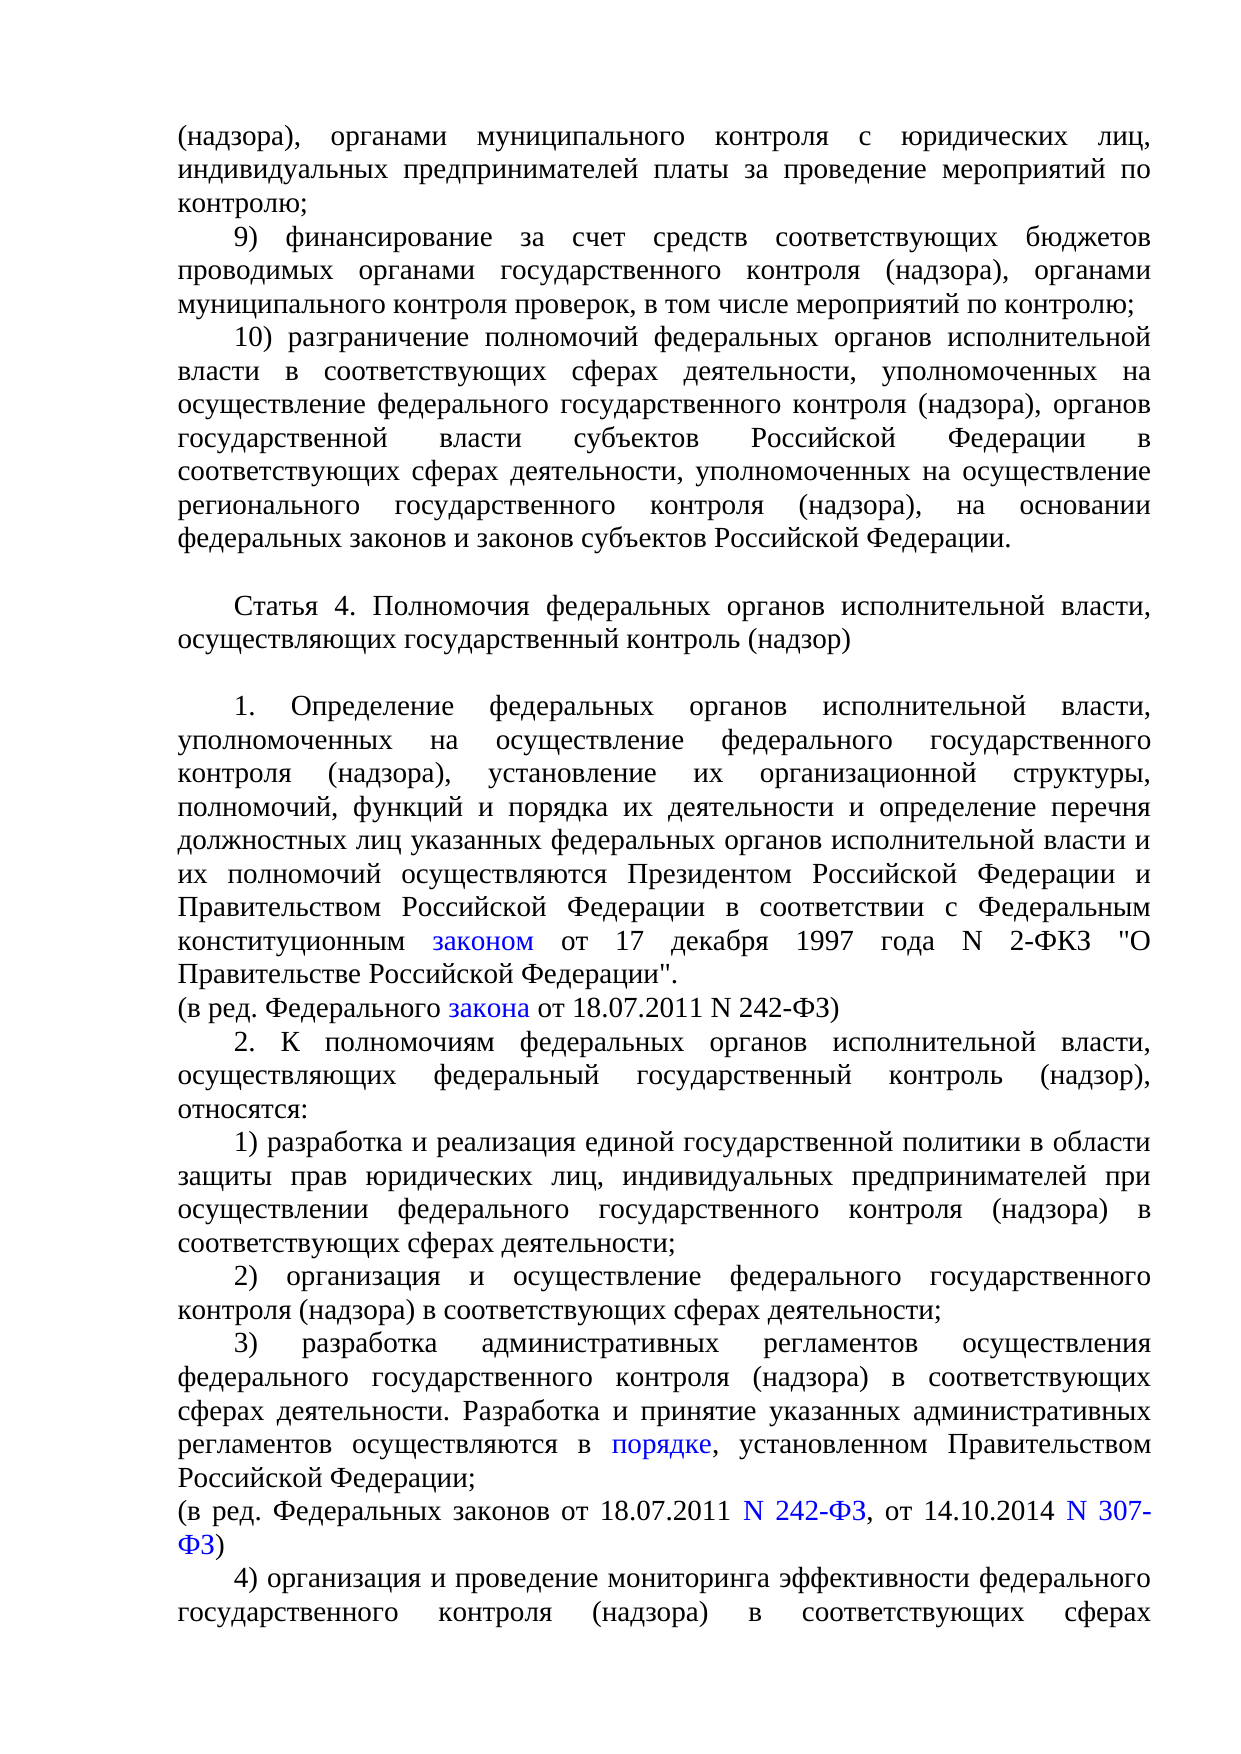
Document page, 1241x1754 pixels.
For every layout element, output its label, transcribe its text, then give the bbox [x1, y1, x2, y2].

text (в ред. Федерального закона от 18.07.2011 N 242-ФЗ) [177, 990, 1152, 1024]
text 10) разграничение полномочий федеральных органов исполнительной власти в соответствующих сферах деятельности, уполномоченных на осуществление федерального государственного контроля (надзора), органов государственной власти субъектов Российской Федерации в соответствующих сферах деятельности, уполномоченных на осуществление регионального государственного контроля (надзора), на основании федеральных законов и законов субъектов Российской Федерации. [177, 319, 1152, 554]
text 2. К полномочиям федеральных органов исполнительной власти, осуществляющих федеральный государственный контроль (надзор), относятся: [177, 1024, 1152, 1124]
text 3) разработка административных регламентов осуществления федерального государственного контроля (надзора) в соответствующих сферах деятельности. Разработка и принятие указанных административных регламентов осуществляются в порядке, установленном Правительством Российской Федерации; [177, 1326, 1152, 1493]
text 2) организация и осуществление федерального государственного контроля (надзора) в соответствующих сферах деятельности; [177, 1258, 1152, 1326]
text Статья 4. Полномочия федеральных органов исполнительной власти, осуществляющих государственный контроль (надзор) [177, 588, 1152, 655]
text 9) финансирование за счет средств соответствующих бюджетов проводимых органами государственного контроля (надзора), органами муниципального контроля проверок, в том числе мероприятий по контролю; [177, 219, 1152, 319]
text 1. Определение федеральных органов исполнительной власти, уполномоченных на осуществление федерального государственного контроля (надзора), установление их организационной структуры, полномочий, функций и порядка их деятельности и определение перечня должностных лиц указанных федеральных органов исполнительной власти и их полномочий осуществляются Президентом Российской Федерации и Правительством Российской Федерации в соответствии с Федеральным конституционным законом от 17 декабря 1997 года N 2-ФКЗ "О Правительстве Российской Федерации". [177, 688, 1152, 990]
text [177, 1560, 1152, 1627]
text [177, 118, 1152, 219]
text 1) разработка и реализация единой государственной политики в области защиты прав юридических лиц, индивидуальных предпринимателей при осуществлении федерального государственного контроля (надзора) в соответствующих сферах деятельности; [177, 1124, 1152, 1258]
text (в ред. Федеральных законов от 18.07.2011 N 242-ФЗ, от 14.10.2014 N 307-ФЗ) [177, 1493, 1152, 1560]
